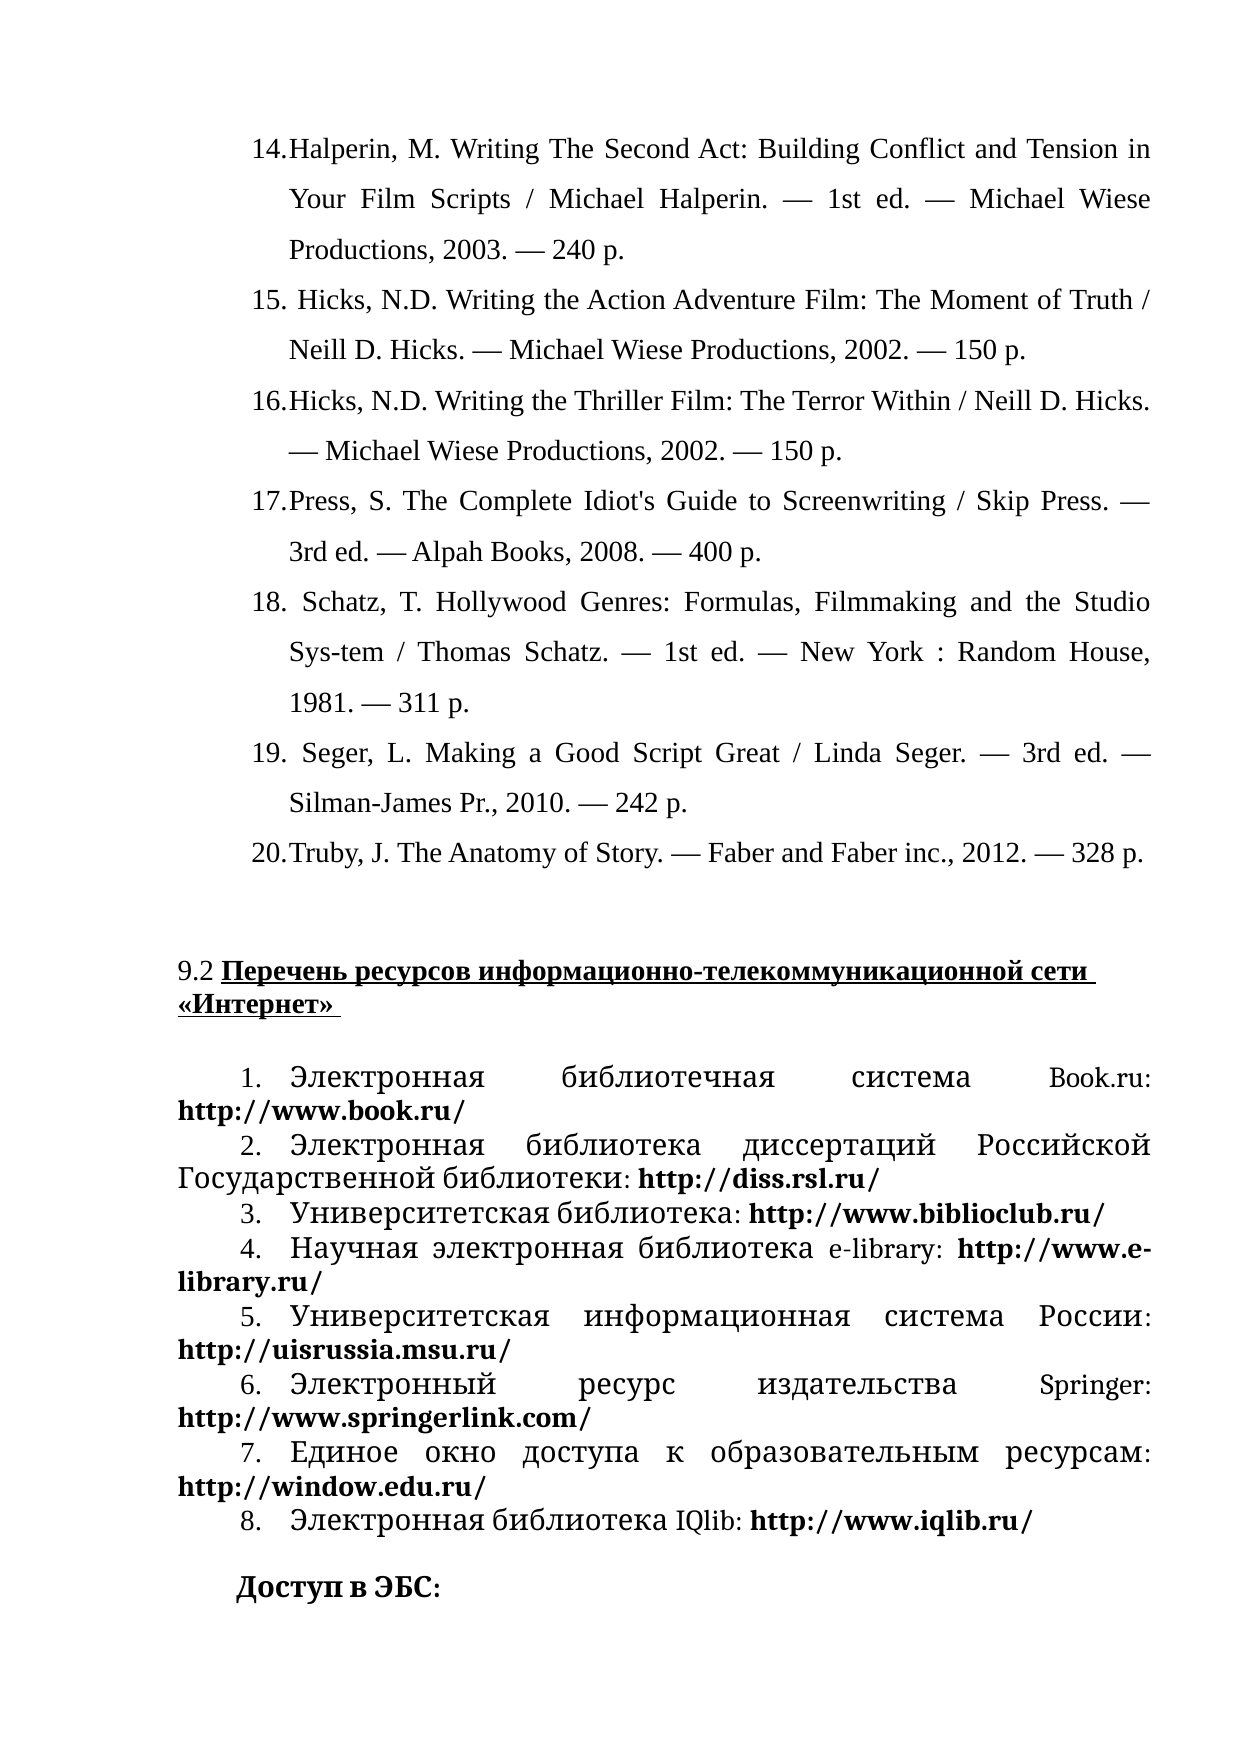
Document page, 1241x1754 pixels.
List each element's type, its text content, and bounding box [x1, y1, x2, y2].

text Доступ в ЭБС: [177, 1571, 1152, 1605]
list Электронная библиотека IQlib: http://www.iqlib.ru/ [177, 1503, 1152, 1538]
subtitle 9.2 Перечень ресурсов информационно-телекоммуникационной сети «Интернет» [177, 953, 1152, 1020]
list Seger, L. Making a Good Script Great / Linda Seger. — 3rd ed. — Silman-James Pr., 2010. — 242 p. [251, 735, 1152, 819]
list Университетская информационная система России: http://uisrussia.msu.ru/ [177, 1299, 1152, 1367]
list Hicks, N.D. Writing the Thriller Film: The Terror Within / Neill D. Hicks. — Michael Wiese Productions, 2002. — 150 p. [251, 383, 1152, 467]
list Press, S. The Complete Idiot's Guide to Screenwriting / Skip Press. — 3rd ed. — Alpah Books, 2008. — 400 p. [251, 483, 1152, 567]
list Научная электронная библиотека e-library: http://www.e-library.ru/ [177, 1231, 1152, 1299]
list Truby, J. The Anatomy of Story. — Faber and Faber inc., 2012. — 328 p. [251, 836, 1152, 869]
list Единое окно доступа к образовательным ресурсам: http://window.edu.ru/ [177, 1435, 1152, 1503]
list Электронный ресурс издательства Springer: http://www.springerlink.com/ [177, 1367, 1152, 1435]
list Электронная библиотека диссертаций Российской Государственной библиотеки: http://diss.rsl.ru/ [177, 1128, 1152, 1196]
list Электронная библиотечная система Book.ru: http://www.book.ru/ [177, 1060, 1152, 1128]
list Университетская библиотека: http://www.biblioclub.ru/ [177, 1196, 1152, 1231]
list Halperin, M. Writing The Second Act: Building Conflict and Tension in Your Film Scripts / Michael Halperin. — 1st ed. — Michael Wiese Productions, 2003. — 240 p. [251, 131, 1152, 265]
list Schatz, T. Hollywood Genres: Formulas, Filmmaking and the Studio Sys-tem / Thomas Schatz. — 1st ed. — New York : Random House, 1981. — 311 p. [251, 584, 1152, 718]
list Hicks, N.D. Writing the Action Adventure Film: The Moment of Truth / Neill D. Hicks. — Michael Wiese Productions, 2002. — 150 p. [251, 282, 1152, 366]
